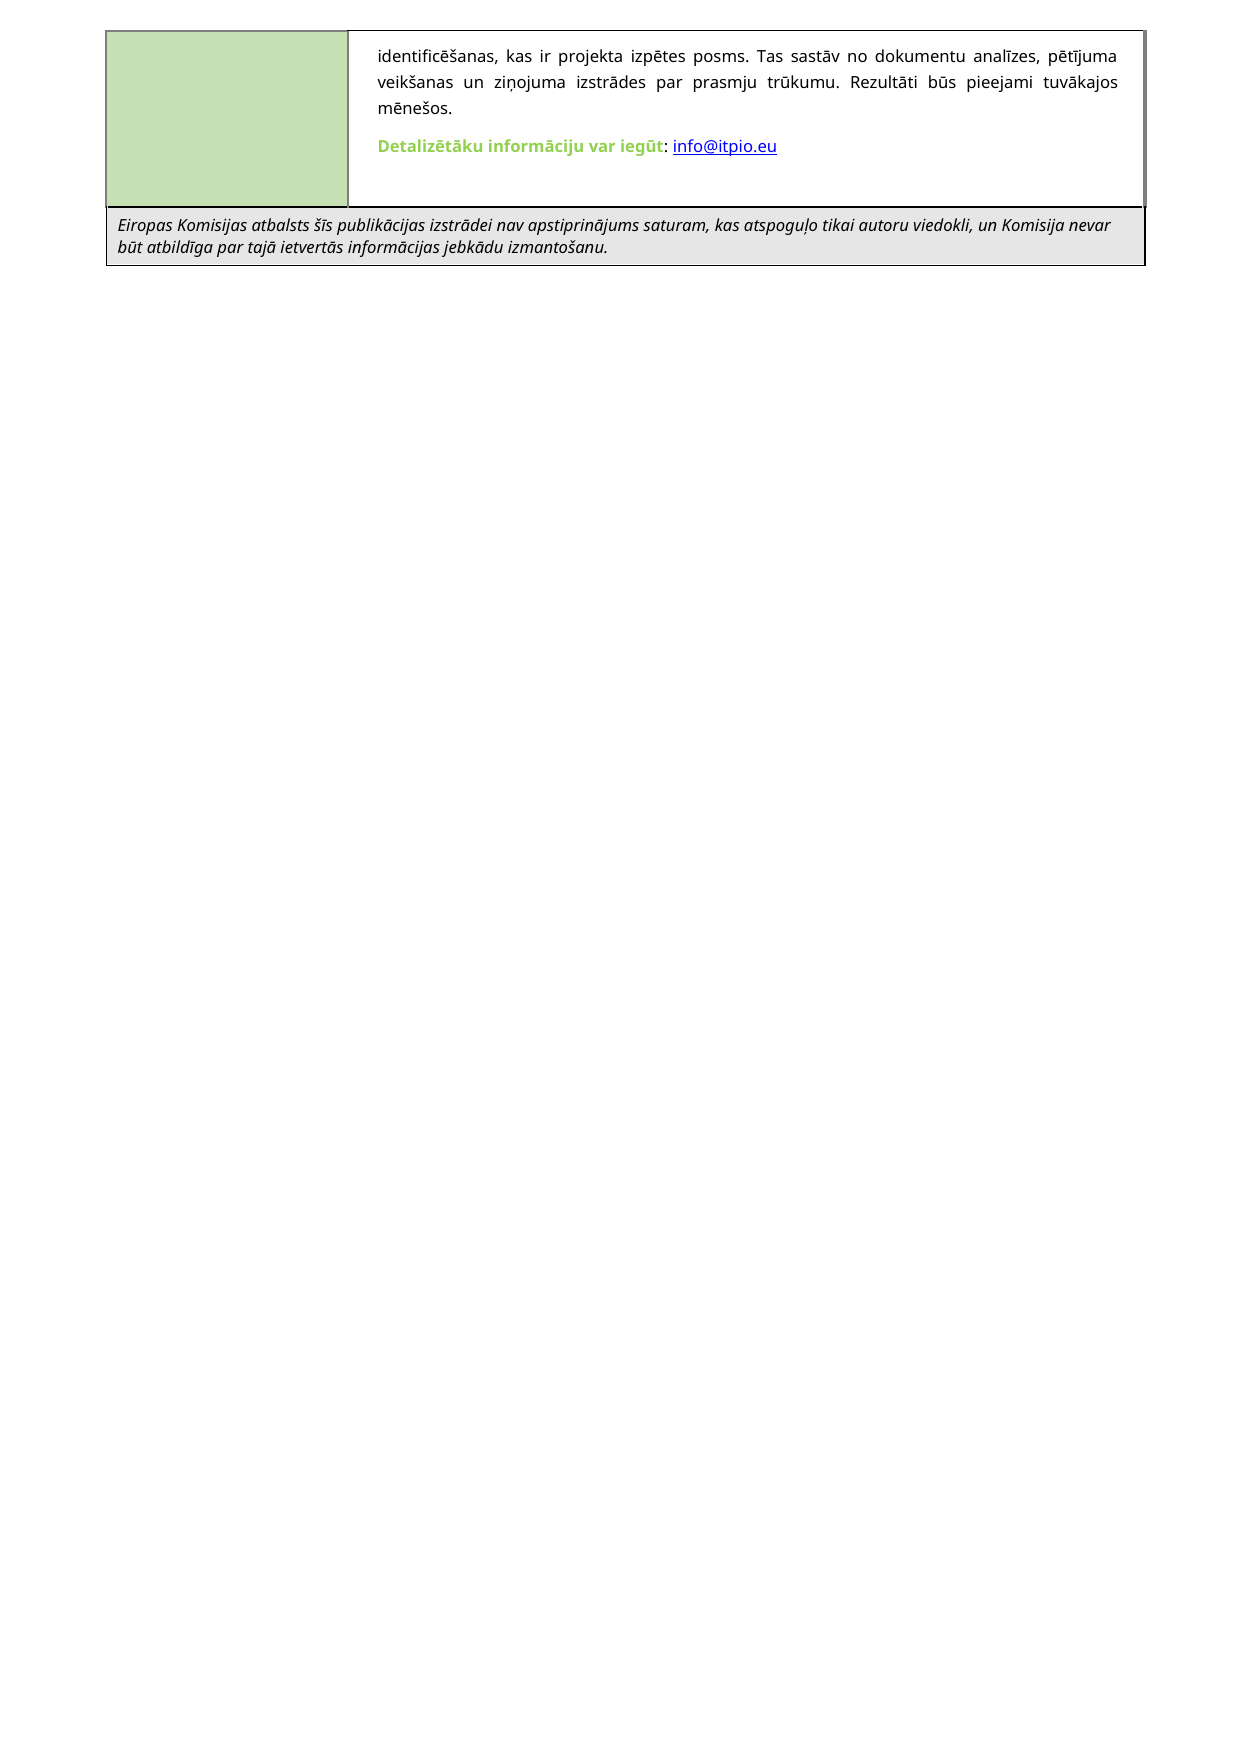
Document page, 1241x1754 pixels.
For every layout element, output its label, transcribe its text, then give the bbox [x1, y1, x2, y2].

table_cell Eiropas Komisijas atbalsts šīs publikācijas izstrādei nav apstiprinājums saturam, kas atspoguļo tikai autoru viedokli, un Komisija nevar būt atbildīga par tajā ietvertās informācijas jebkādu izmantošanu. [107, 206, 1144, 264]
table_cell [107, 32, 347, 206]
